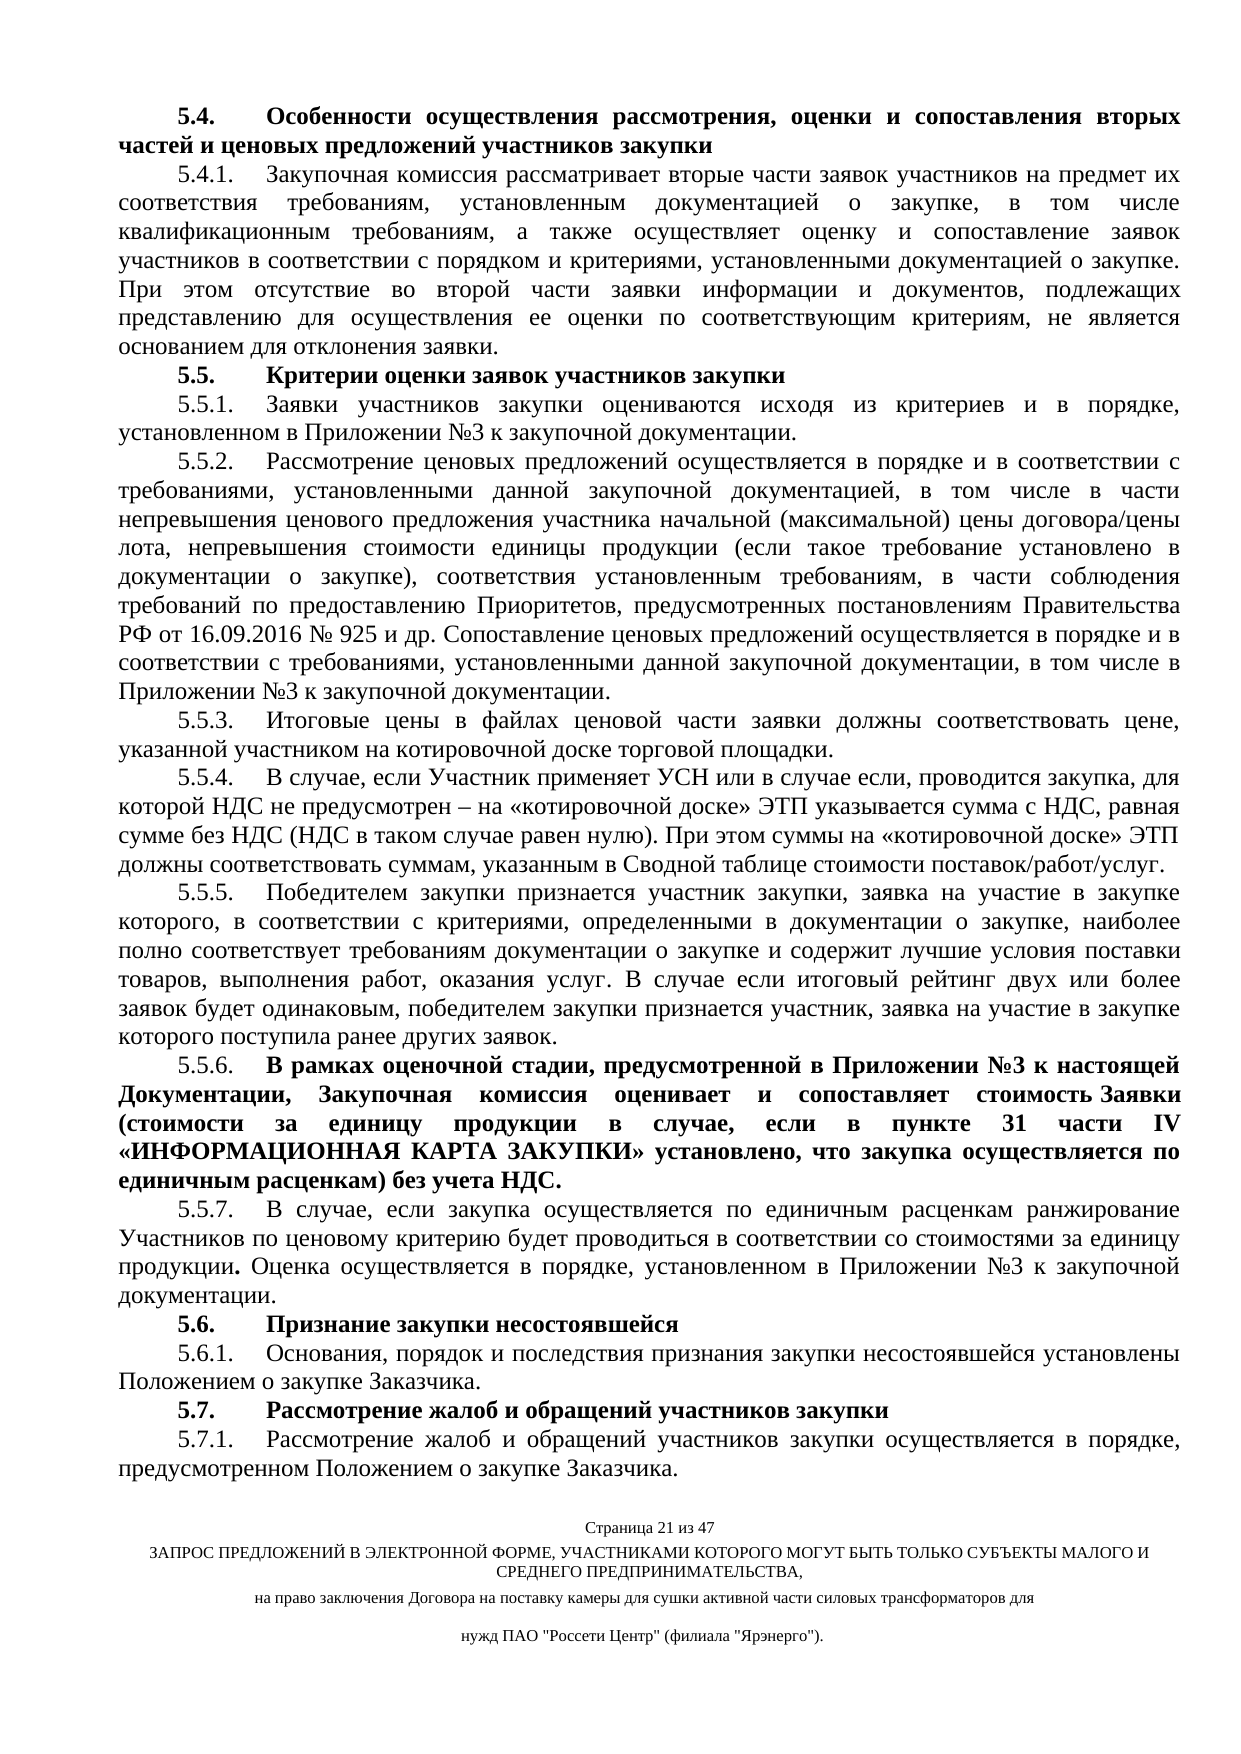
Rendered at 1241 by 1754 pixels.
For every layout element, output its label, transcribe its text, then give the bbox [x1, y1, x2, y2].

subtitle Итоговые цены в файлах ценовой части заявки должны соответствовать цене, указанной участником на котировочной доске торговой площадки. [118, 705, 1181, 762]
subtitle Основания, порядок и последствия признания закупки несостоявшейся установлены Положением о закупке Заказчика. [118, 1338, 1181, 1395]
subtitle В случае, если Участник применяет УСН или в случае если, проводится закупка, для которой НДС не предусмотрен – на «котировочной доске» ЭТП указывается сумма с НДС, равная сумме без НДС (НДС в таком случае равен нулю). При этом суммы на «котировочной доске» ЭТП должны соответствовать суммам, указанным в Сводной таблице стоимости поставок/работ/услуг. [118, 762, 1181, 877]
subtitle Заявки участников закупки оцениваются исходя из критериев и в порядке, установленном в Приложении №3 к закупочной документации. [118, 389, 1181, 446]
subtitle Закупочная комиссия рассматривает вторые части заявок участников на предмет их соответствия требованиям, установленным документацией о закупке, в том числе квалификационным требованиям, а также осуществляет оценку и сопоставление заявок участников в соответствии с порядком и критериями, установленными документацией о закупке. При этом отсутствие во второй части заявки информации и документов, подлежащих представлению для осуществления ее оценки по соответствующим критериям, не является основанием для отклонения заявки. [118, 159, 1181, 360]
subtitle Критерии оценки заявок участников закупки [118, 360, 1181, 389]
subtitle В случае, если закупка осуществляется по единичным расценкам ранжирование Участников по ценовому критерию будет проводиться в соответствии со стоимостями за единицу продукции. Оценка осуществляется в порядке, установленном в Приложении №3 к закупочной документации. [118, 1194, 1181, 1309]
subtitle В рамках оценочной стадии, предусмотренной в Приложении №3 к настоящей Документации, Закупочная комиссия оценивает и сопоставляет стоимость Заявки (стоимости за единицу продукции в случае, если в пункте 31 части IV «ИНФОРМАЦИОННАЯ КАРТА ЗАКУПКИ» установлено, что закупка осуществляется по единичным расценкам) без учета НДС. [118, 1050, 1181, 1194]
subtitle Рассмотрение жалоб и обращений участников закупки [118, 1395, 1181, 1424]
subtitle Рассмотрение ценовых предложений осуществляется в порядке и в соответствии с требованиями, установленными данной закупочной документацией, в том числе в части непревышения ценового предложения участника начальной (максимальной) цены договора/цены лота, непревышения стоимости единицы продукции (если такое требование установлено в документации о закупке), соответствия установленным требованиям, в части соблюдения требований по предоставлению Приоритетов, предусмотренных постановлениям Правительства РФ от 16.09.2016 № 925 и др. Сопоставление ценовых предложений осуществляется в порядке и в соответствии с требованиями, установленными данной закупочной документации, в том числе в Приложении №3 к закупочной документации. [118, 446, 1181, 705]
subtitle Особенности осуществления рассмотрения, оценки и сопоставления вторых частей и ценовых предложений участников закупки [118, 101, 1181, 159]
subtitle Победителем закупки признается участник закупки, заявка на участие в закупке которого, в соответствии с критериями, определенными в документации о закупке, наиболее полно соответствует требованиям документации о закупке и содержит лучшие условия поставки товаров, выполнения работ, оказания услуг. В случае если итоговый рейтинг двух или более заявок будет одинаковым, победителем закупки признается участник, заявка на участие в закупке которого поступила ранее других заявок. [118, 877, 1181, 1050]
subtitle Рассмотрение жалоб и обращений участников закупки осуществляется в порядке, предусмотренном Положением о закупке Заказчика. [118, 1424, 1181, 1481]
subtitle Признание закупки несостоявшейся [118, 1309, 1181, 1338]
